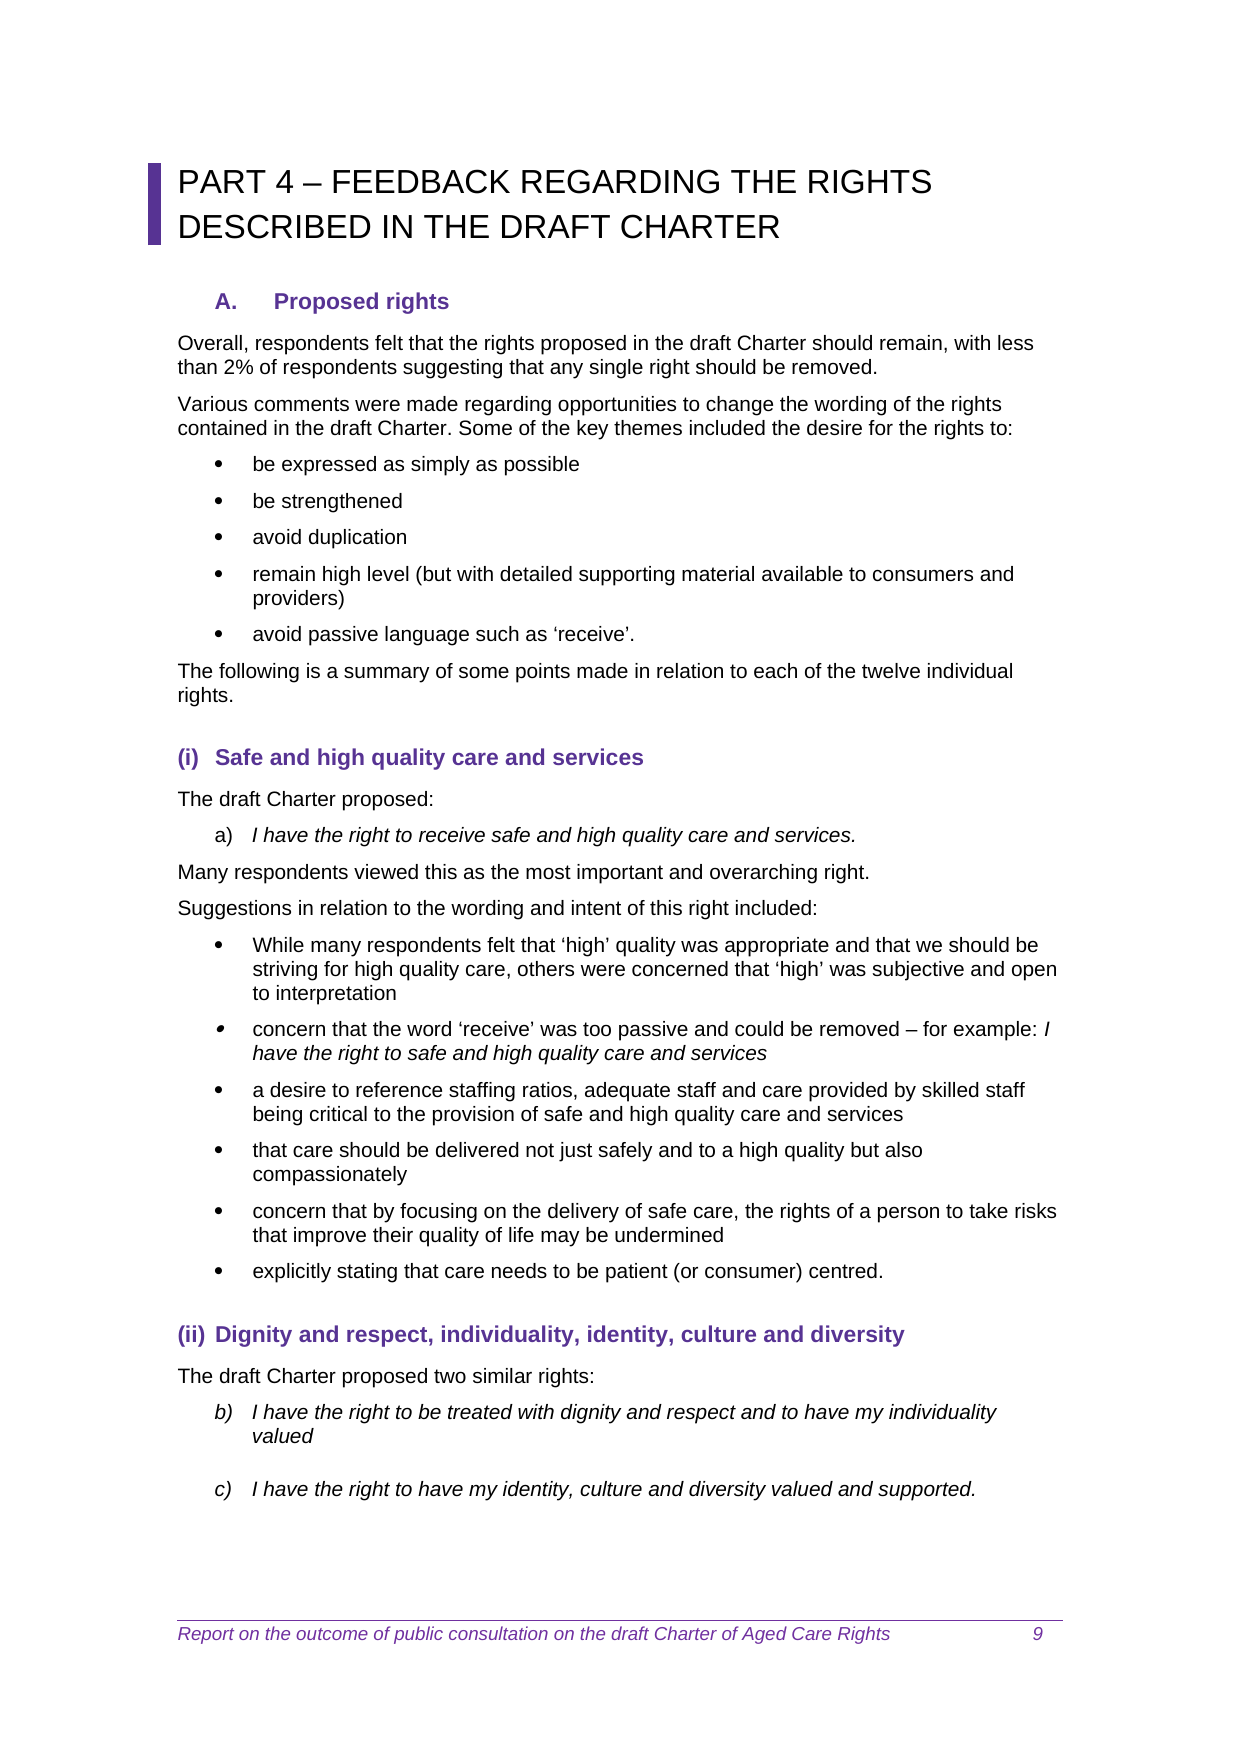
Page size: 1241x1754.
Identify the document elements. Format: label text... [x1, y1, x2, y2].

text The draft Charter proposed two similar rights: [177, 1363, 1063, 1387]
text Suggestions in relation to the wording and intent of this right included: [177, 896, 1063, 920]
text The following is a summary of some points made in relation to each of the twelve individual rights. [177, 659, 1063, 707]
list be expressed as simply as possible [215, 452, 1063, 476]
list be strengthened [215, 488, 1063, 512]
list I have the right to be treated with dignity and respect and to have my individuality valued [214, 1400, 1063, 1448]
subtitle Dignity and respect, individuality, identity, culture and diversity [177, 1321, 1063, 1347]
subtitle Safe and high quality care and services [177, 744, 1063, 770]
list a desire to reference staffing ratios, adequate staff and care provided by skilled staff being critical to the provision of safe and high quality care and services [215, 1078, 1063, 1126]
subtitle Part 4 – Feedback regarding the rights described in the draft Charter [148, 162, 1078, 245]
text Various comments were made regarding opportunities to change the wording of the rights contained in the draft Charter. Some of the key themes included the desire for the rights to: [177, 391, 1063, 439]
text Many respondents viewed this as the most important and overarching right. [177, 860, 1063, 884]
list that care should be delivered not just safely and to a high quality but also compassionately [215, 1138, 1063, 1186]
list explicitly stating that care needs to be patient (or consumer) centred. [215, 1259, 1063, 1283]
list avoid passive language such as ‘receive’. [215, 622, 1063, 646]
list concern that the word ‘receive’ was too passive and could be removed – for example: I have the right to safe and high quality care and services [215, 1017, 1063, 1065]
list avoid duplication [215, 525, 1063, 549]
list While many respondents felt that ‘high’ quality was appropriate and that we should be striving for high quality care, others were concerned that ‘high’ was subjective and open to interpretation [215, 933, 1063, 1004]
list concern that by focusing on the delivery of safe care, the rights of a person to take risks that improve their quality of life may be undermined [215, 1199, 1063, 1247]
list I have the right to have my identity, culture and diversity valued and supported. [214, 1477, 1063, 1501]
text Overall, respondents felt that the rights proposed in the draft Charter should remain, with less than 2% of respondents suggesting that any single right should be removed. [177, 331, 1063, 379]
text The draft Charter proposed: [177, 787, 1063, 811]
list I have the right to receive safe and high quality care and services. [214, 823, 1063, 847]
list remain high level (but with detailed supporting material available to consumers and providers) [215, 562, 1063, 609]
subtitle Proposed rights [214, 288, 1063, 315]
